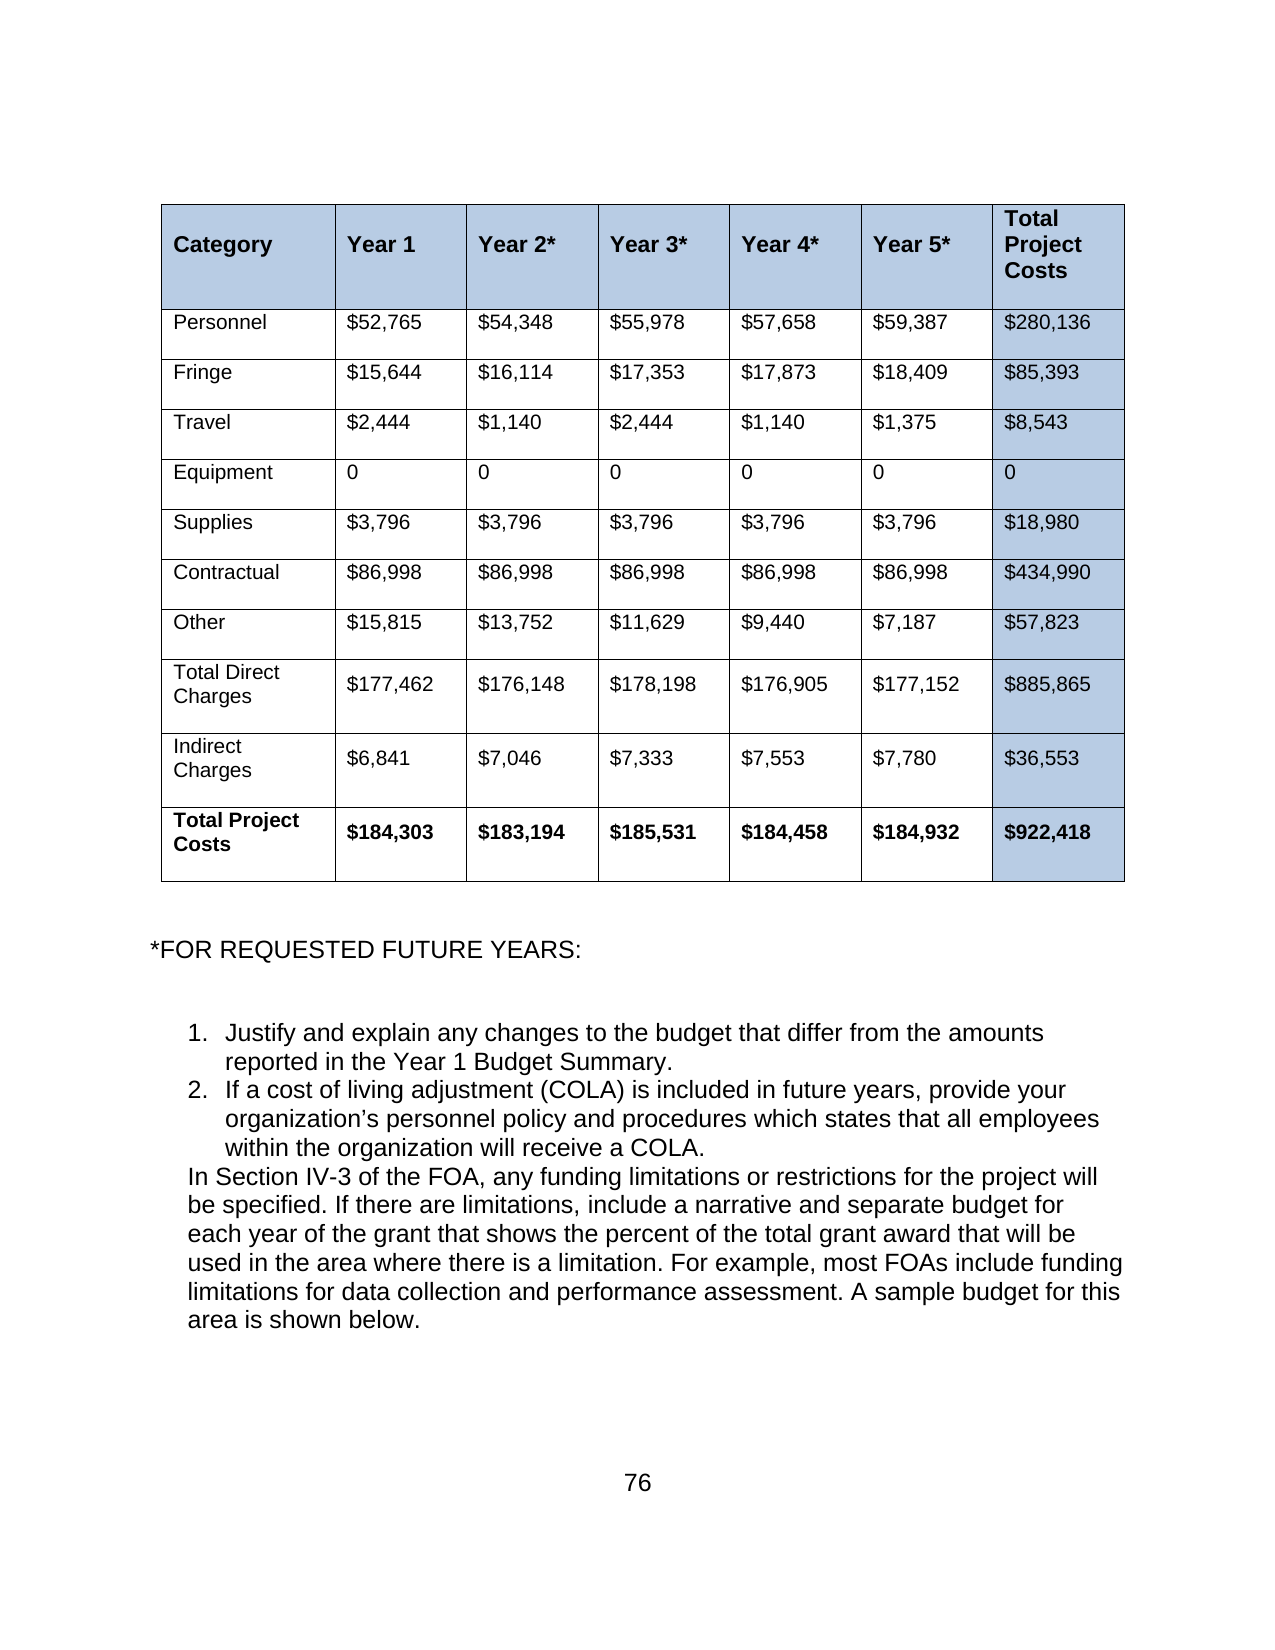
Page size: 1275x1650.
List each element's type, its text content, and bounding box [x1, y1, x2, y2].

table_cell $1,140 [730, 410, 861, 459]
table_cell $184,932 [862, 808, 992, 881]
table_cell $57,823 [993, 610, 1124, 659]
table_cell Total Project Costs [162, 808, 335, 881]
table_cell $17,873 [730, 360, 861, 409]
table_cell $18,409 [862, 360, 992, 409]
table_cell $54,348 [467, 310, 598, 359]
table_cell $177,152 [862, 660, 992, 733]
table_cell $52,765 [336, 310, 466, 359]
table_cell $3,796 [599, 510, 729, 559]
table_cell Contractual [162, 560, 335, 609]
table_cell $11,629 [599, 610, 729, 659]
table_cell $2,444 [336, 410, 466, 459]
table_cell $184,303 [336, 808, 466, 881]
table_cell Other [162, 610, 335, 659]
table_cell $13,752 [467, 610, 598, 659]
list Justify and explain any changes to the budget that differ from the amounts reported in the Year 1 Budget Summary. [187, 1018, 1125, 1076]
table_cell Travel [162, 410, 335, 459]
table_cell $15,644 [336, 360, 466, 409]
table_cell 0 [862, 460, 992, 509]
table_cell $280,136 [993, 310, 1124, 359]
table_cell $3,796 [336, 510, 466, 559]
table_cell $7,780 [862, 734, 992, 807]
table_cell $9,440 [730, 610, 861, 659]
table_cell $7,553 [730, 734, 861, 807]
table_cell $55,978 [599, 310, 729, 359]
table_cell $1,140 [467, 410, 598, 459]
table_cell $8,543 [993, 410, 1124, 459]
table_cell $184,458 [730, 808, 861, 881]
table_cell $86,998 [730, 560, 861, 609]
table_cell Fringe [162, 360, 335, 409]
table_cell $176,148 [467, 660, 598, 733]
table_cell $17,353 [599, 360, 729, 409]
table_cell $3,796 [862, 510, 992, 559]
table_cell $2,444 [599, 410, 729, 459]
table_cell $16,114 [467, 360, 598, 409]
table_cell $7,046 [467, 734, 598, 807]
table_cell 0 [730, 460, 861, 509]
table_header Year 3* [599, 205, 729, 309]
table_cell $185,531 [599, 808, 729, 881]
table_cell $177,462 [336, 660, 466, 733]
table_cell $885,865 [993, 660, 1124, 733]
table_header Category [162, 205, 335, 309]
table_cell Total Direct Charges [162, 660, 335, 733]
table_cell $57,658 [730, 310, 861, 359]
list If a cost of living adjustment (COLA) is included in future years, provide your organization’s personnel policy and procedures which states that all employees within the organization will receive a COLA. [187, 1076, 1125, 1162]
table_cell $36,553 [993, 734, 1124, 807]
table_cell $85,393 [993, 360, 1124, 409]
table_cell $59,387 [862, 310, 992, 359]
text *FOR REQUESTED FUTURE YEARS: [150, 936, 1125, 993]
table_cell $18,980 [993, 510, 1124, 559]
table_header Year 2* [467, 205, 598, 309]
table_header Year 1 [336, 205, 466, 309]
table_cell 0 [467, 460, 598, 509]
table_cell Personnel [162, 310, 335, 359]
table_cell $3,796 [467, 510, 598, 559]
table_header Year 4* [730, 205, 861, 309]
table_cell $86,998 [862, 560, 992, 609]
table_cell Supplies [162, 510, 335, 559]
table_cell $86,998 [336, 560, 466, 609]
table_cell $176,905 [730, 660, 861, 733]
table_cell Equipment [162, 460, 335, 509]
table_cell 0 [336, 460, 466, 509]
table_cell $1,375 [862, 410, 992, 459]
table_header Year 5* [862, 205, 992, 309]
table_cell 0 [599, 460, 729, 509]
text In Section IV-3 of the FOA, any funding limitations or restrictions for the project will be specified. If there are limitations, include a narrative and separate budget for each year of the grant that shows the percent of the total grant award that will be used in the area where there is a limitation. For example, most FOAs include funding limitations for data collection and performance assessment. A sample budget for this area is shown below. [187, 1162, 1125, 1334]
table_cell $6,841 [336, 734, 466, 807]
table_cell $3,796 [730, 510, 861, 559]
table_cell Indirect Charges [162, 734, 335, 807]
table_cell $7,333 [599, 734, 729, 807]
table_cell $434,990 [993, 560, 1124, 609]
table_cell $183,194 [467, 808, 598, 881]
table_cell $922,418 [993, 808, 1124, 881]
table_cell 0 [993, 460, 1124, 509]
table_cell $15,815 [336, 610, 466, 659]
table_cell $86,998 [599, 560, 729, 609]
table_cell $86,998 [467, 560, 598, 609]
table_header Total Project Costs [993, 205, 1124, 309]
table_cell $7,187 [862, 610, 992, 659]
table_cell $178,198 [599, 660, 729, 733]
